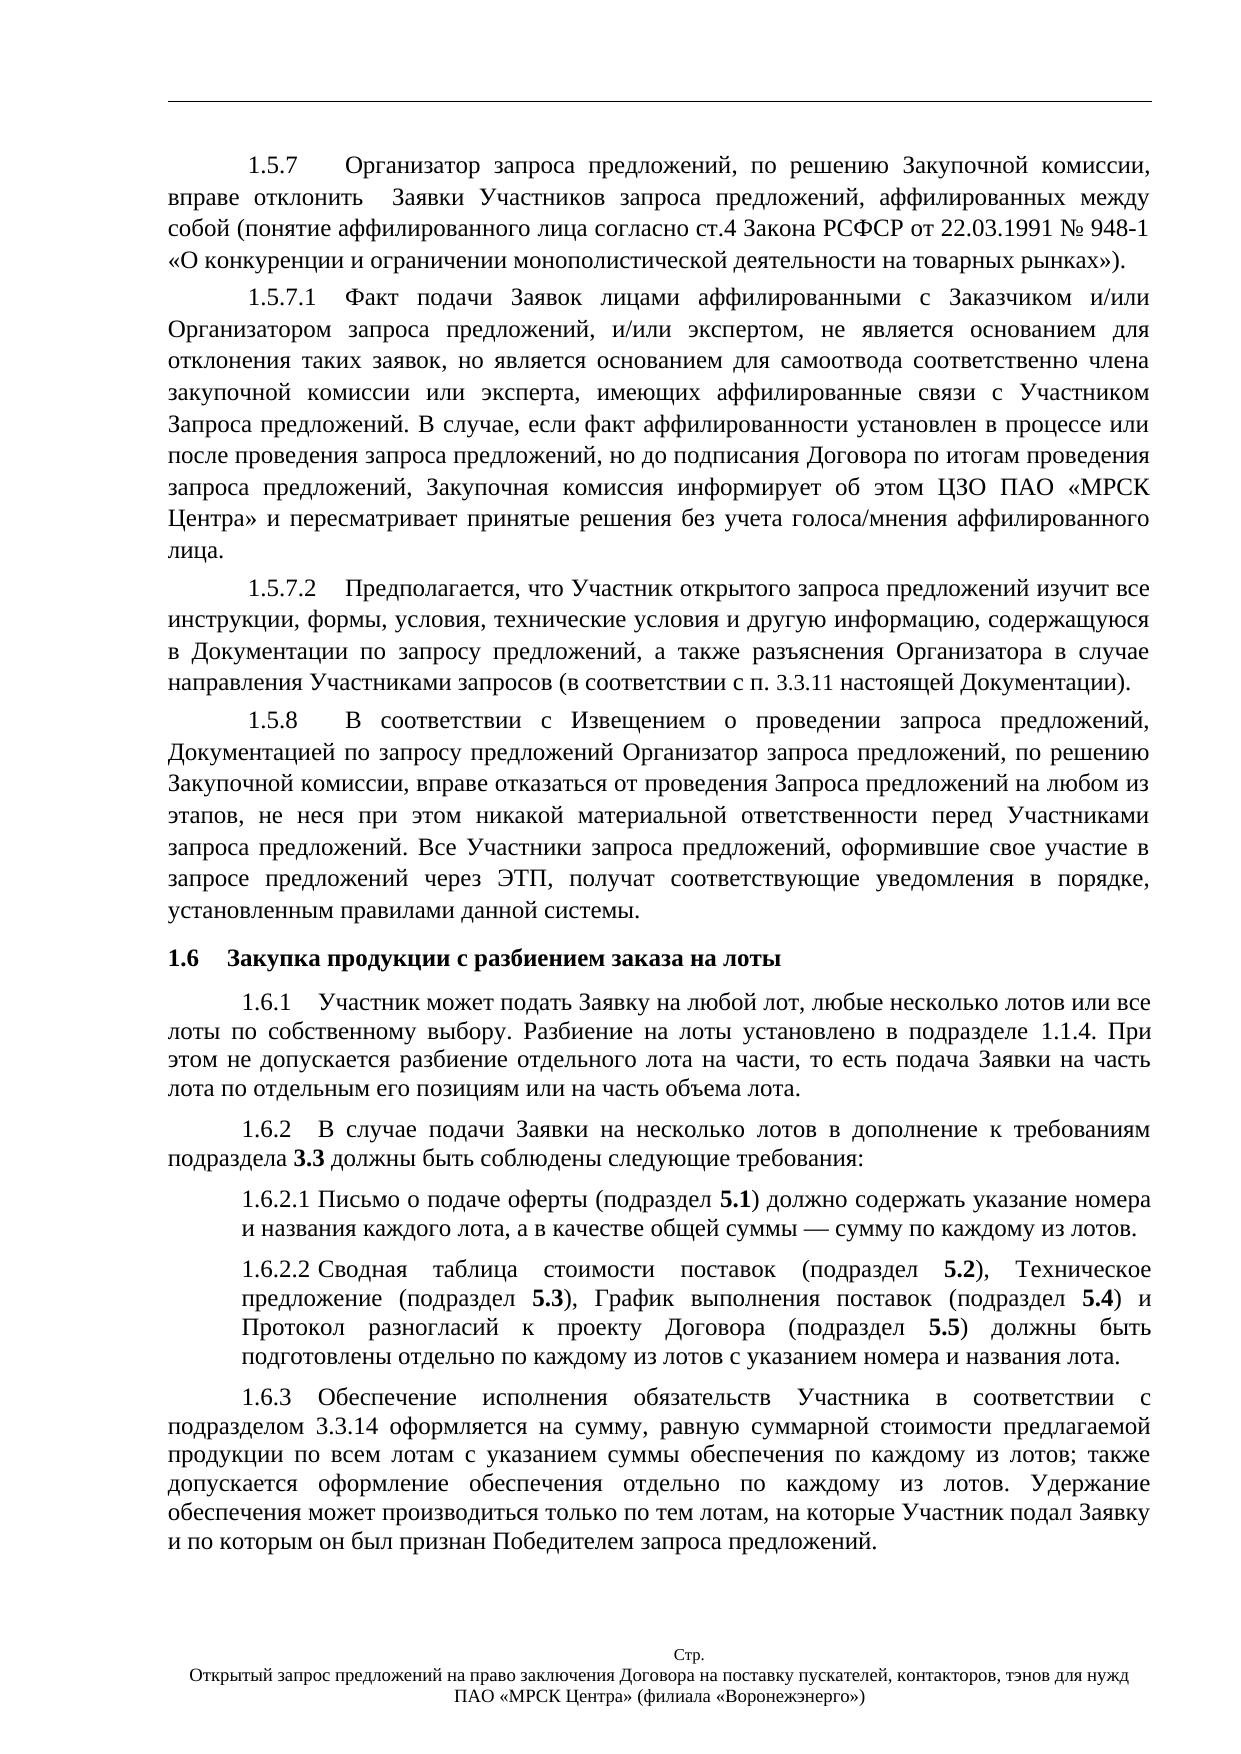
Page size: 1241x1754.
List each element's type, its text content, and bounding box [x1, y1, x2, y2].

subtitle Письмо о подаче оферты (подраздел 5.1) должно содержать указание номера и названия каждого лота, а в качестве общей суммы — сумму по каждому из лотов. [241, 1184, 1152, 1242]
list Предполагается, что Участник открытого запроса предложений изучит все инструкции, формы, условия, технические условия и другую информацию, содержащуюся в Документации по запросу предложений, а также разъяснения Организатора в случае направления Участниками запросов (в соответствии с п. 3.3.11 настоящей Документации). [168, 573, 1150, 696]
subtitle Закупка продукции с разбиением заказа на лоты [168, 943, 1152, 972]
list В соответствии с Извещением о проведении запроса предложений, Документацией по запросу предложений Организатор запроса предложений, по решению Закупочной комиссии, вправе отказаться от проведения Запроса предложений на любом из этапов, не неся при этом никакой материальной ответственности перед Участниками запроса предложений. Все Участники запроса предложений, оформившие свое участие в запросе предложений через ЭТП, получат соответствующие уведомления в порядке, установленным правилами данной системы. [168, 705, 1150, 923]
list Организатор запроса предложений, по решению Закупочной комиссии, вправе отклонить Заявки Участников запроса предложений, аффилированных между собой (понятие аффилированного лица согласно ст.4 Закона РСФСР от 22.03.1991 № 948-1 «О конкуренции и ограничении монополистической деятельности на товарных рынках»). [168, 150, 1150, 273]
subtitle Сводная таблица стоимости поставок (подраздел 5.2), Техническое предложение (подраздел 5.3), График выполнения поставок (подраздел 5.4) и Протокол разногласий к проекту Договора (подраздел 5.5) должны быть подготовлены отдельно по каждому из лотов с указанием номера и названия лота. [241, 1254, 1152, 1369]
subtitle Обеспечение исполнения обязательств Участника в соответствии с подразделом 3.3.14 оформляется на сумму, равную суммарной стоимости предлагаемой продукции по всем лотам с указанием суммы обеспечения по каждому из лотов; также допускается оформление обеспечения отдельно по каждому из лотов. Удержание обеспечения может производиться только по тем лотам, на которые Участник подал Заявку и по которым он был признан Победителем запроса предложений. [168, 1382, 1152, 1554]
list Факт подачи Заявок лицами аффилированными с Заказчиком и/или Организатором запроса предложений, и/или экспертом, не является основанием для отклонения таких заявок, но является основанием для самоотвода соответственно члена закупочной комиссии или эксперта, имеющих аффилированные связи с Участником Запроса предложений. В случае, если факт аффилированности установлен в процессе или после проведения запроса предложений, но до подписания Договора по итогам проведения запроса предложений, Закупочная комиссия информирует об этом ЦЗО ПАО «МРСК Центра» и пересматривает принятые решения без учета голоса/мнения аффилированного лица. [168, 282, 1150, 564]
subtitle В случае подачи Заявки на несколько лотов в дополнение к требованиям подраздела 3.3 должны быть соблюдены следующие требования: [168, 1114, 1152, 1172]
subtitle Участник может подать Заявку на любой лот, любые несколько лотов или все лоты по собственному выбору. Разбиение на лоты установлено в подразделе 1.1.4. При этом не допускается разбиение отдельного лота на части, то есть подача Заявки на часть лота по отдельным его позициям или на часть объема лота. [168, 987, 1152, 1102]
